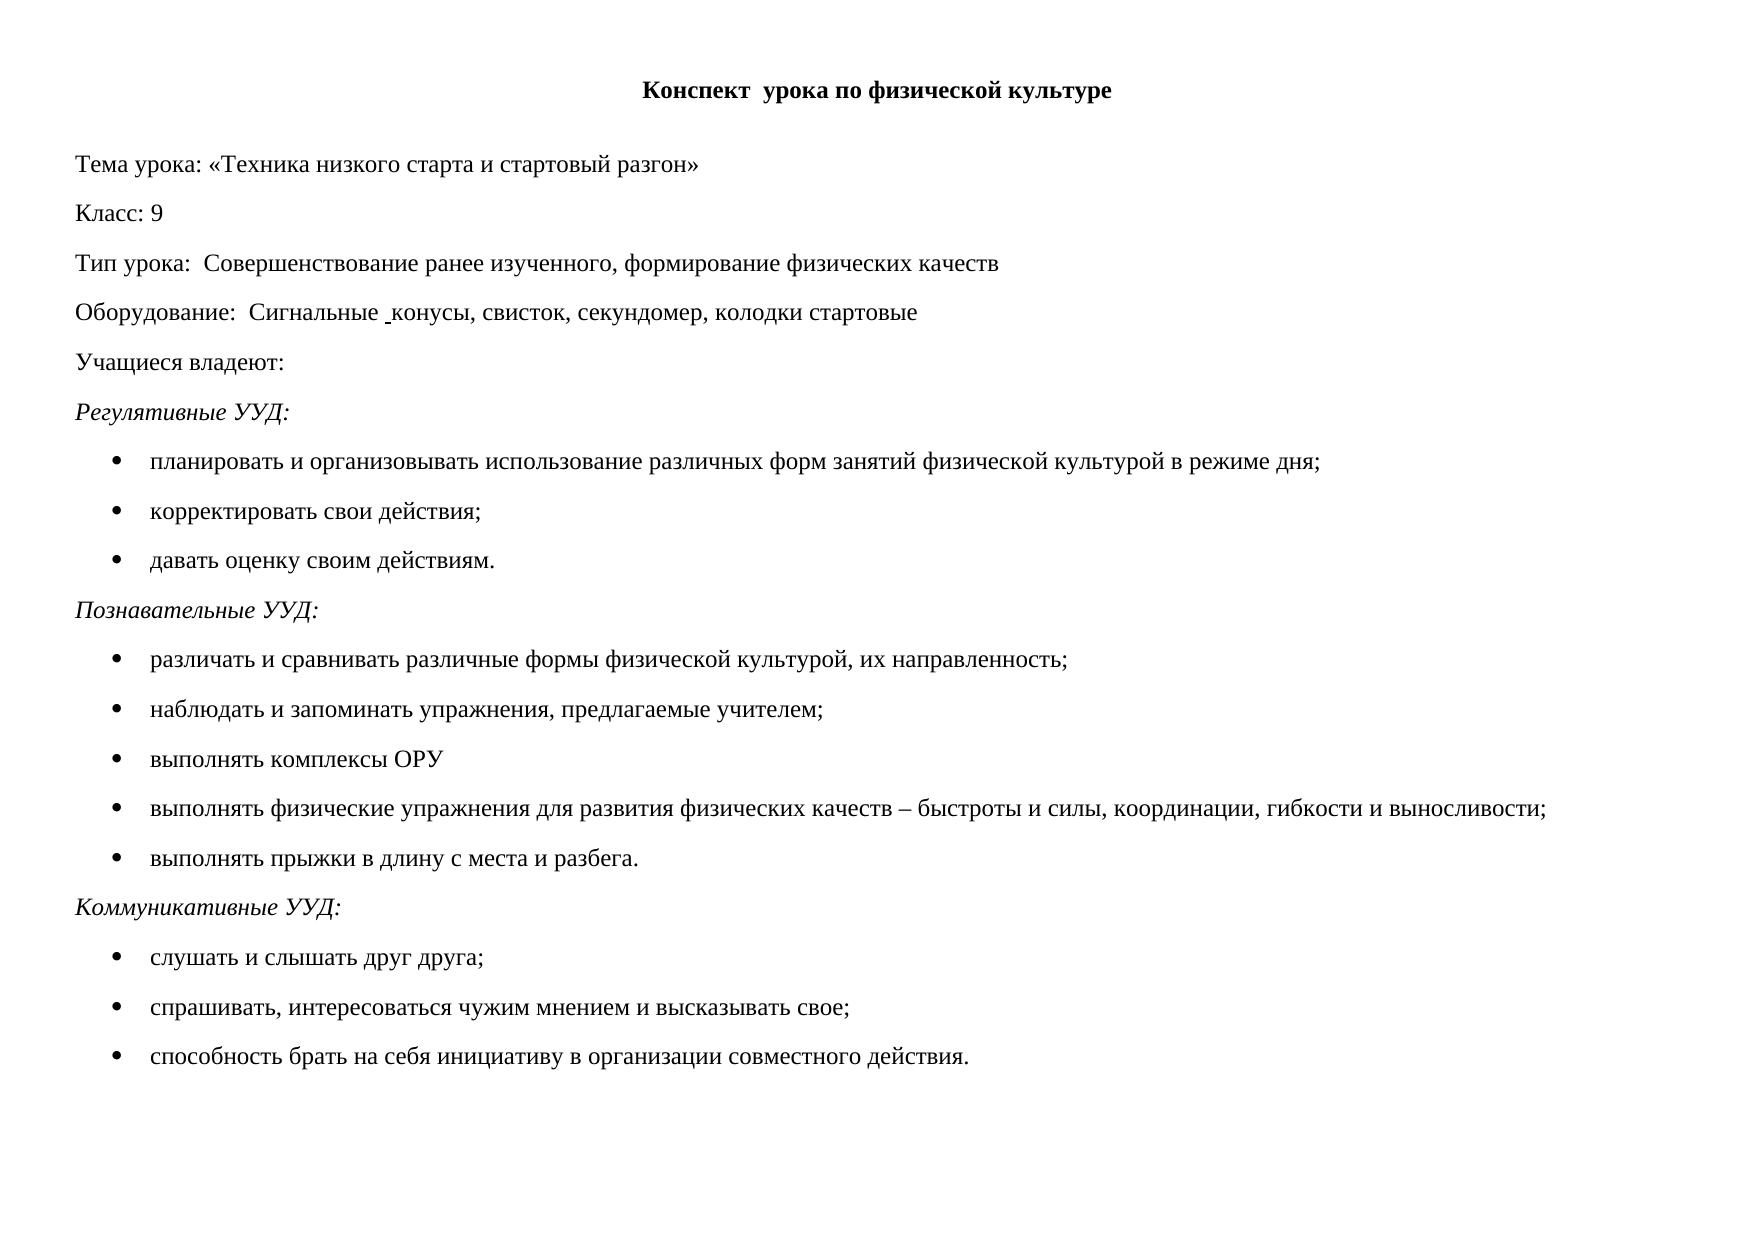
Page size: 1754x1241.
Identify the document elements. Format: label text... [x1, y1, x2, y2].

text Конспект урока по физической культуре [75, 75, 1679, 104]
list выполнять прыжки в длину с места и разбега. [112, 843, 1679, 872]
text Тема урока: «Техника низкого старта и стартовый разгон» [75, 149, 1679, 177]
list выполнять комплексы ОРУ [112, 744, 1679, 772]
text Регулятивные УУД: [75, 397, 1679, 425]
text Учащиеся владеют: [75, 347, 1679, 376]
list наблюдать и запоминать упражнения, предлагаемые учителем; [112, 694, 1679, 723]
text Оборудование: Сигнальные конусы, свисток, секундомер, колодки стартовые [75, 297, 1679, 326]
list планировать и организовывать использование различных форм занятий физической культурой в режиме дня; [112, 446, 1679, 475]
text Познавательные УУД: [75, 595, 1679, 624]
text Тип урока: Совершенствование ранее изученного, формирование физических качеств [75, 248, 1679, 277]
list спрашивать, интересоваться чужим мнением и высказывать свое; [112, 992, 1679, 1020]
list способность брать на себя инициативу в организации совместного действия. [112, 1041, 1679, 1070]
list корректировать свои действия; [112, 496, 1679, 524]
list различать и сравнивать различные формы физической культурой, их направленность; [112, 644, 1679, 673]
list выполнять физические упражнения для развития физических качеств – быстроты и силы, координации, гибкости и выносливости; [112, 793, 1679, 822]
text Класс: 9 [75, 198, 1679, 227]
list давать оценку своим действиям. [112, 545, 1679, 574]
list слушать и слышать друг друга; [112, 942, 1679, 971]
text Коммуникативные УУД: [75, 892, 1679, 921]
